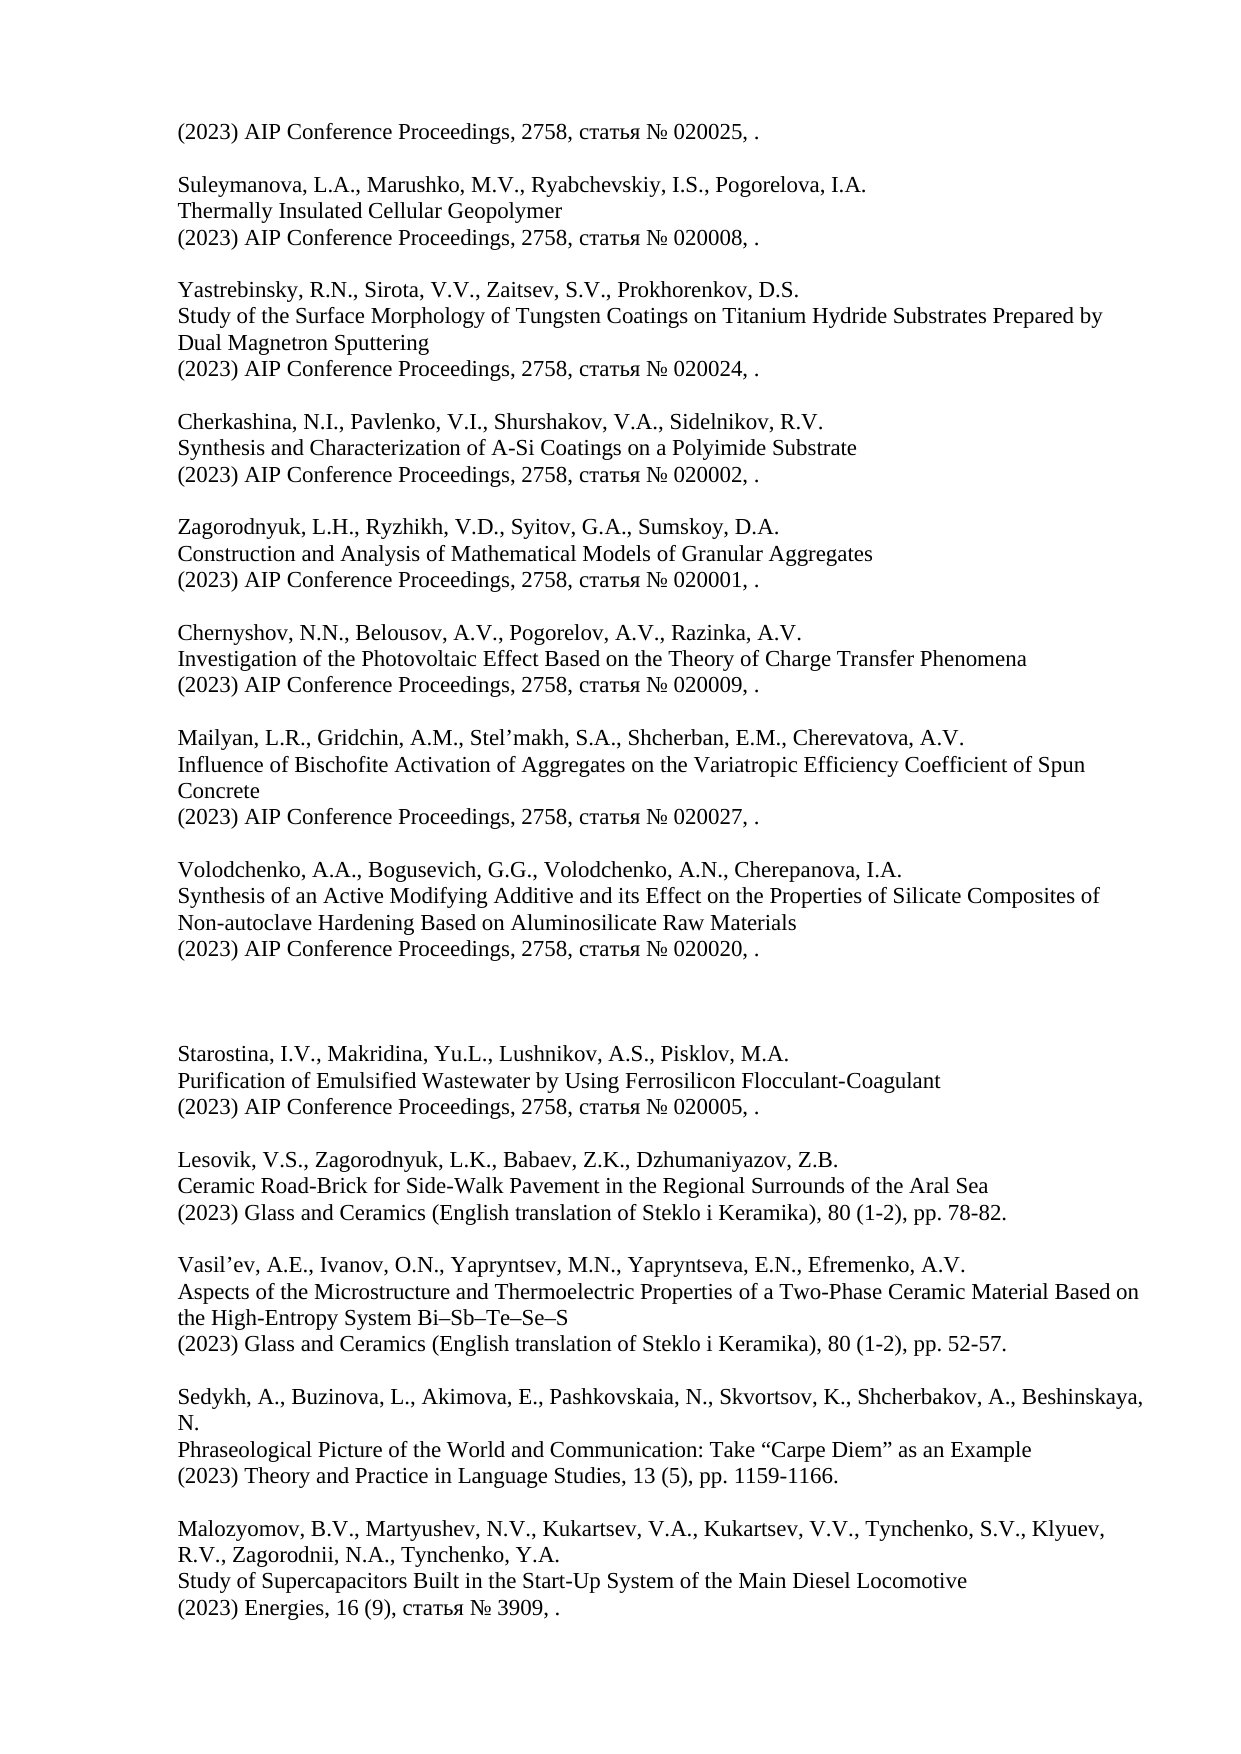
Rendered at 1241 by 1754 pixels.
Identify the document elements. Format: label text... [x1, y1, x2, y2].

text Volodchenko, A.A., Bogusevich, G.G., Volodchenko, A.N., Cherepanova, I.A. [177, 856, 1152, 882]
text Thermally Insulated Cellular Geopolymer [177, 197, 1152, 223]
text (2023) Glass and Ceramics (English translation of Steklo i Keramika), 80 (1-2), pp. 78-82. [177, 1199, 1152, 1225]
text (2023) AIP Conference Proceedings, 2758, статья № 020008, . [177, 223, 1152, 250]
text Sedykh, A., Buzinova, L., Akimova, E., Pashkovskaia, N., Skvortsov, K., Shcherbakov, A., Beshinskaya, N. [177, 1383, 1152, 1436]
text (2023) AIP Conference Proceedings, 2758, статья № 020027, . [177, 803, 1152, 830]
text Aspects of the Microstructure and Thermoelectric Properties of a Two-Phase Ceramic Material Based on the High-Entropy System Bi–Sb–Te–Se–S [177, 1278, 1152, 1330]
text (2023) AIP Conference Proceedings, 2758, статья № 020020, . [177, 935, 1152, 961]
text Investigation of the Photovoltaic Effect Based on the Theory of Charge Transfer Phenomena [177, 645, 1152, 672]
text (2023) AIP Conference Proceedings, 2758, статья № 020005, . [177, 1093, 1152, 1119]
text Chernyshov, N.N., Belousov, A.V., Pogorelov, A.V., Razinka, A.V. [177, 619, 1152, 645]
text Phraseological Picture of the World and Communication: Take “Carpe Diem” as an Example [177, 1436, 1152, 1462]
text Zagorodnyuk, L.H., Ryzhikh, V.D., Syitov, G.А., Sumskoy, D.А. [177, 513, 1152, 540]
text Starostina, I.V., Makridina, Yu.L., Lushnikov, A.S., Pisklov, M.A. [177, 1041, 1152, 1067]
text (2023) AIP Conference Proceedings, 2758, статья № 020025, . [177, 118, 1152, 144]
text Purification of Emulsified Wastewater by Using Ferrosilicon Flocculant-Сoagulant [177, 1067, 1152, 1093]
text (2023) AIP Conference Proceedings, 2758, статья № 020002, . [177, 461, 1152, 487]
text (2023) Glass and Ceramics (English translation of Steklo i Keramika), 80 (1-2), pp. 52-57. [177, 1330, 1152, 1357]
text Yastrebinsky, R.N., Sirota, V.V., Zaitsev, S.V., Prokhorenkov, D.S. [177, 276, 1152, 303]
text (2023) AIP Conference Proceedings, 2758, статья № 020024, . [177, 355, 1152, 382]
text Mailyan, L.R., Gridchin, A.M., Stel’makh, S.A., Shcherban, E.M., Cherevatova, A.V. [177, 724, 1152, 751]
text Vasil’ev, A.E., Ivanov, O.N., Yapryntsev, M.N., Yapryntseva, E.N., Efremenko, A.V. [177, 1251, 1152, 1278]
text Synthesis and Characterization of A-Si Coatings on a Polyimide Substrate [177, 434, 1152, 461]
text Study of the Surface Morphology of Tungsten Coatings on Titanium Hydride Substrates Prepared by Dual Magnetron Sputtering [177, 303, 1152, 355]
text (2023) Energies, 16 (9), статья № 3909, . [177, 1594, 1152, 1620]
text Synthesis of an Active Modifying Additive and its Effect on the Properties of Silicate Composites of Non-autoclave Hardening Based on Aluminosilicate Raw Materials [177, 882, 1152, 935]
text Study of Supercapacitors Built in the Start-Up System of the Main Diesel Locomotive [177, 1568, 1152, 1594]
text Cherkashina, N.I., Pavlenko, V.I., Shurshakov, V.A., Sidelnikov, R.V. [177, 408, 1152, 434]
text Construction and Analysis of Mathematical Models of Granular Aggregates [177, 540, 1152, 566]
text Lesovik, V.S., Zagorodnyuk, L.K., Babaev, Z.K., Dzhumaniyazov, Z.B. [177, 1146, 1152, 1172]
text (2023) AIP Conference Proceedings, 2758, статья № 020009, . [177, 672, 1152, 698]
text Influence of Bischofite Activation of Aggregates on the Variatropic Efficiency Coefficient of Spun Concrete [177, 751, 1152, 803]
text Suleymanova, L.A., Marushko, M.V., Ryabchevskiy, I.S., Pogorelova, I.A. [177, 171, 1152, 197]
text Ceramic Road-Brick for Side-Walk Pavement in the Regional Surrounds of the Aral Sea [177, 1172, 1152, 1199]
text (2023) AIP Conference Proceedings, 2758, статья № 020001, . [177, 566, 1152, 592]
text (2023) Theory and Practice in Language Studies, 13 (5), pp. 1159-1166. [177, 1462, 1152, 1488]
text Malozyomov, B.V., Martyushev, N.V., Kukartsev, V.A., Kukartsev, V.V., Tynchenko, S.V., Klyuev, R.V., Zagorodnii, N.A., Tynchenko, Y.A. [177, 1515, 1152, 1568]
